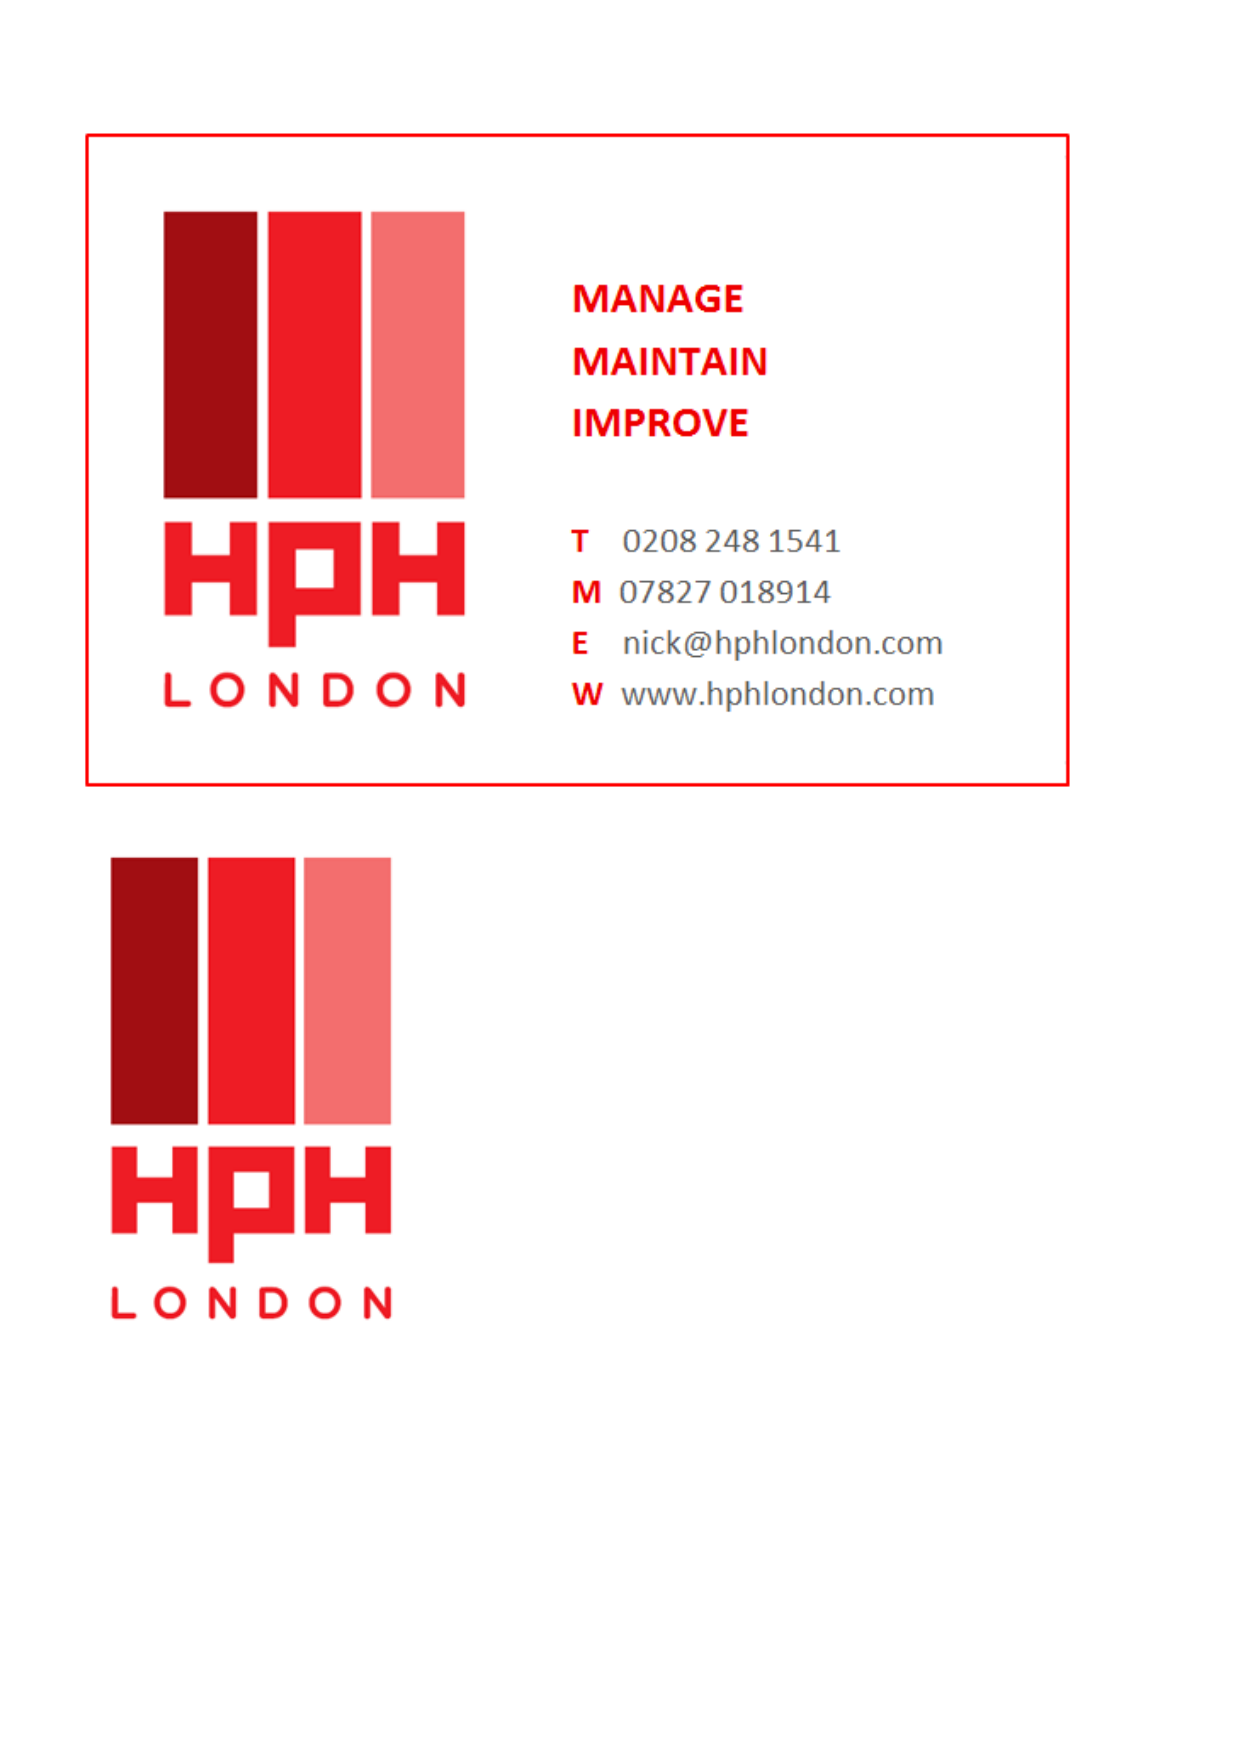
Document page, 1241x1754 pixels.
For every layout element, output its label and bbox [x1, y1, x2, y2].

picture [75, 128, 1084, 805]
picture [75, 829, 428, 1371]
